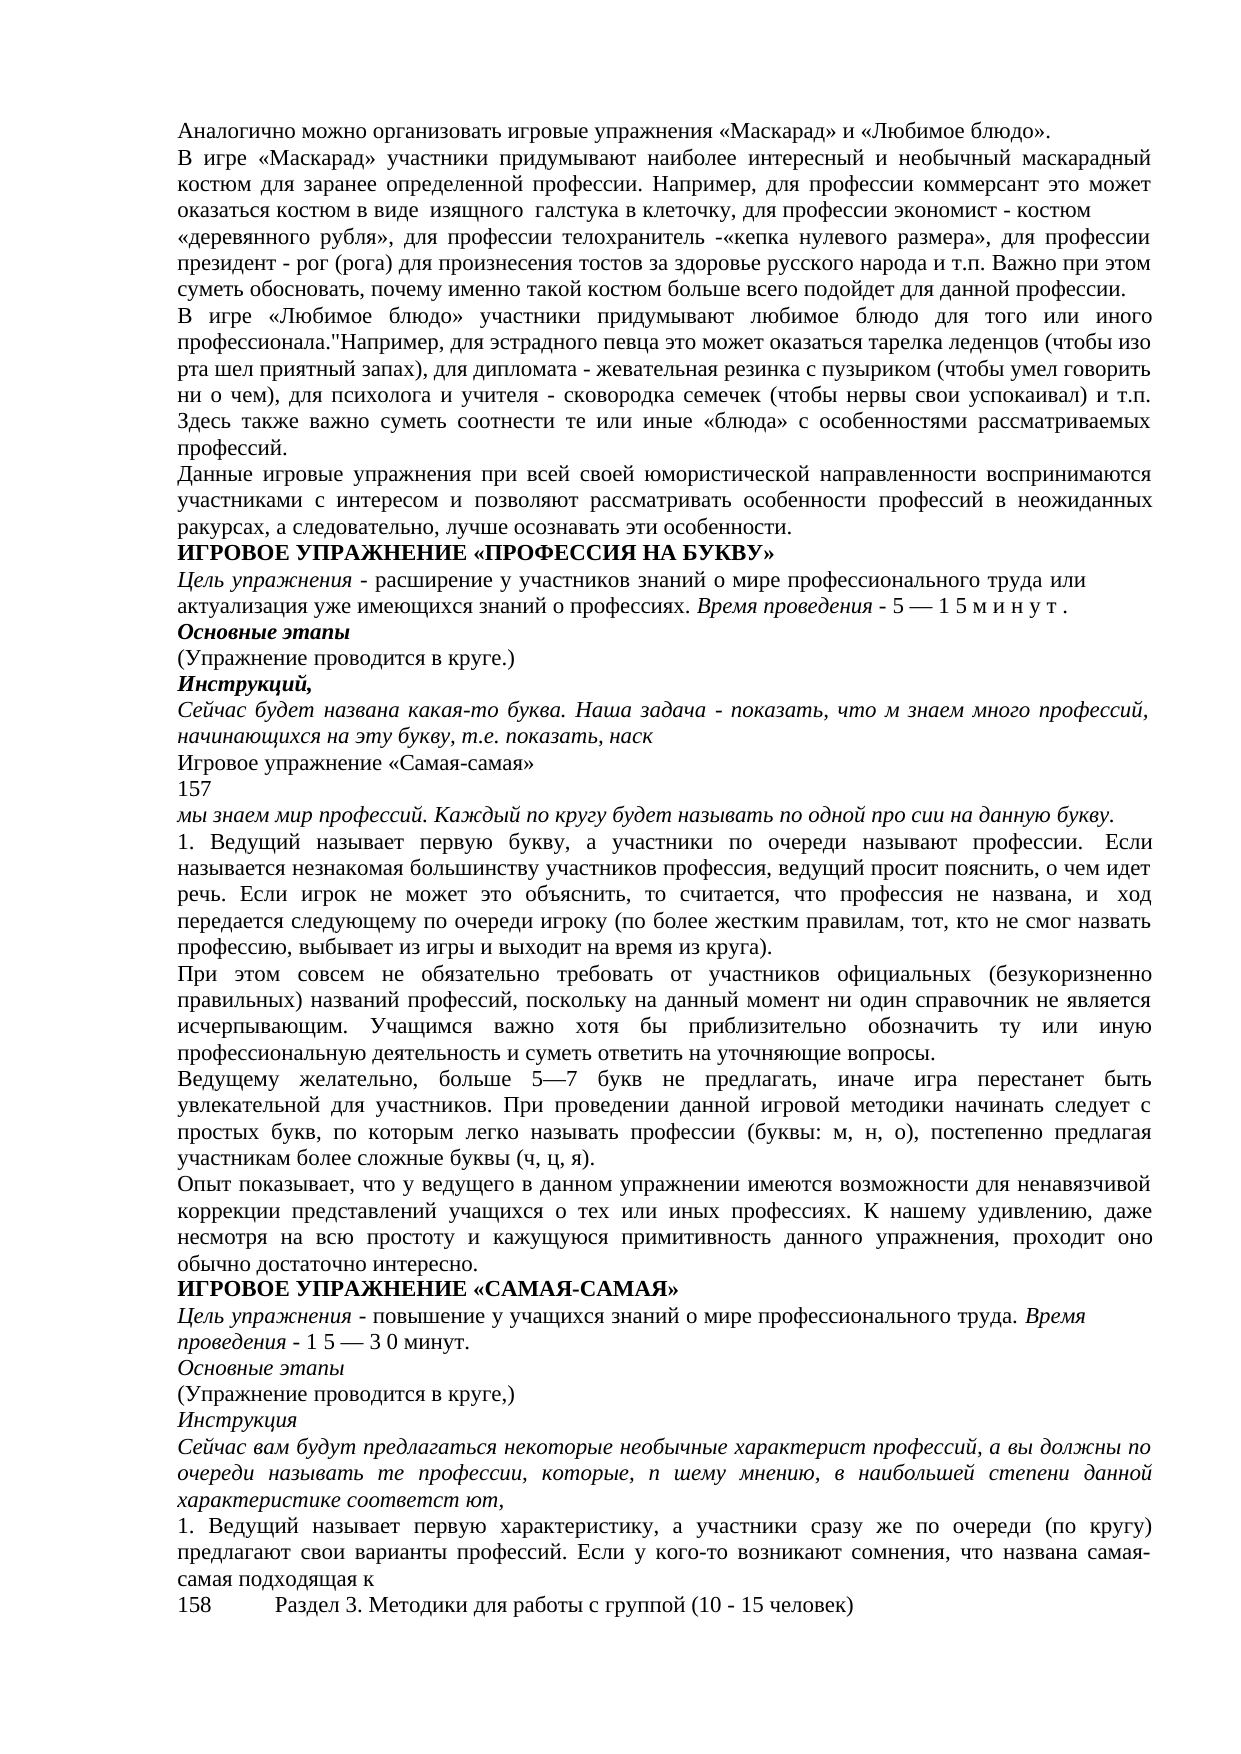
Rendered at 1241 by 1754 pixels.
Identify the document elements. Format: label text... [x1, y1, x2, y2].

text 1. Ведущий называет первую букву, а участники по очереди называют профессии. Если называется незнакомая большинству участников профессия, ведущий просит пояснить, о чем идет речь. Если игрок не может это объяснить, то считается, что профессия не названа, и ход передается следующему по очереди игроку (по более жестким правилам, тот, кто не смог назвать профессию, выбывает из игры и выходит на время из круга). [177, 828, 1152, 959]
text «деревянного рубля», для профессии телохранитель -«кепка нулевого размера», для профессии президент - рог (рога) для произнесения тостов за здоровье русского народа и т.п. Важно при этом суметь обосновать, почему именно такой костюм больше всего подойдет для данной профессии. [177, 223, 1152, 302]
subtitle ИГРОВОЕ УПРАЖНЕНИЕ «САМАЯ-САМАЯ» [177, 1276, 1240, 1302]
text Аналогично можно организовать игровые упражнения «Маскарад» и «Любимое блюдо». [177, 117, 1240, 144]
text (Упражнение проводится в круге,) [177, 1381, 1240, 1407]
text Сейчас будет названа какая-то буква. Наша задача - показать, что м знаем много профессий, начинающихся на эту букву, т.е. показать, наск [177, 697, 1240, 748]
text При этом совсем не обязательно требовать от участников официальных (безукоризненно правильных) названий профессий, поскольку на данный момент ни один справочник не является исчерпывающим. Учащимся важно хотя бы приблизительно обозначить ту или иную профессиональную деятельность и суметь ответить на уточняющие вопросы. [177, 959, 1152, 1065]
text Опыт показывает, что у ведущего в данном упражнении имеются возможности для ненавязчивой коррекции представлений учащихся о тех или иных профессиях. К нашему удивлению, даже несмотря на всю простоту и кажущуюся примитивность данного упражнения, проходит оно обычно достаточно интересно. [177, 1171, 1153, 1276]
text мы знаем мир профессий. Каждый по кругу будет называть по одной про сии на данную букву. [177, 802, 1240, 828]
text Цель упражнения - повышение у учащихся знаний о мире профессионального труда. Время проведения - 1 5 — 3 0 минут. [177, 1302, 1153, 1354]
text Игровое упражнение «Самая-самая» 157 [177, 749, 538, 801]
text Основные этапы [177, 1354, 1240, 1381]
text Сейчас вам будут предлагаться некоторые необычные характерист профессий, а вы должны по очереди называть те профессии, которые, п шему мнению, в наибольшей степени данной характеристике соответст ют, [177, 1433, 1153, 1512]
text (Упражнение проводится в круге.) [177, 644, 1240, 670]
text В игре «Маскарад» участники придумывают наиболее интересный и необычный маскарадный костюм для заранее определенной профессии. Например, для профессии коммерсант это может оказаться костюм в виде изящного галстука в клеточку, для профессии экономист - костюм [177, 144, 1153, 223]
text Цель упражнения - расширение у участников знаний о мире профессионального труда или актуализация уже имеющихся знаний о профессиях. Время проведения - 5 — 1 5 м и н у т . [177, 566, 1153, 618]
subtitle ИГРОВОЕ УПРАЖНЕНИЕ «ПРОФЕССИЯ НА БУКВУ» [177, 540, 1240, 566]
subtitle Инструкций, [177, 671, 1240, 697]
text 158 Раздел 3. Методики для работы с группой (10 - 15 человек) [177, 1591, 1240, 1617]
text Данные игровые упражнения при всей своей юмористической направленности воспринимаются участниками с интересом и позволяют рассматривать особенности профессий в неожиданных ракурсах, а следовательно, лучше осознавать эти особенности. [177, 460, 1153, 539]
subtitle Основные этапы [177, 618, 1240, 644]
list Ведущий называет первую характеристику, а участники сразу же по очереди (по кругу) предлагают свои варианты профессий. Если у кого-то возникают сомнения, что названа самая- самая подходящая к [177, 1512, 1152, 1591]
text В игре «Любимое блюдо» участники придумывают любимое блюдо для того или иного профессионала."Например, для эстрадного певца это может оказаться тарелка леденцов (чтобы изо рта шел приятный запах), для дипломата - жевательная резинка с пузыриком (чтобы умел говорить ни о чем), для психолога и учителя - сковородка семечек (чтобы нервы свои успокаивал) и т.п. Здесь также важно суметь соотнести те или иные «блюда» с особенностями рассматриваемых профессий. [177, 302, 1153, 460]
text Инструкция [177, 1407, 1240, 1433]
text Ведущему желательно, больше 5—7 букв не предлагать, иначе игра перестанет быть увлекательной для участников. При проведении данной игровой методики начинать следует с простых букв, по которым легко называть профессии (буквы: м, н, о), постепенно предлагая участникам более сложные буквы (ч, ц, я). [177, 1065, 1152, 1171]
